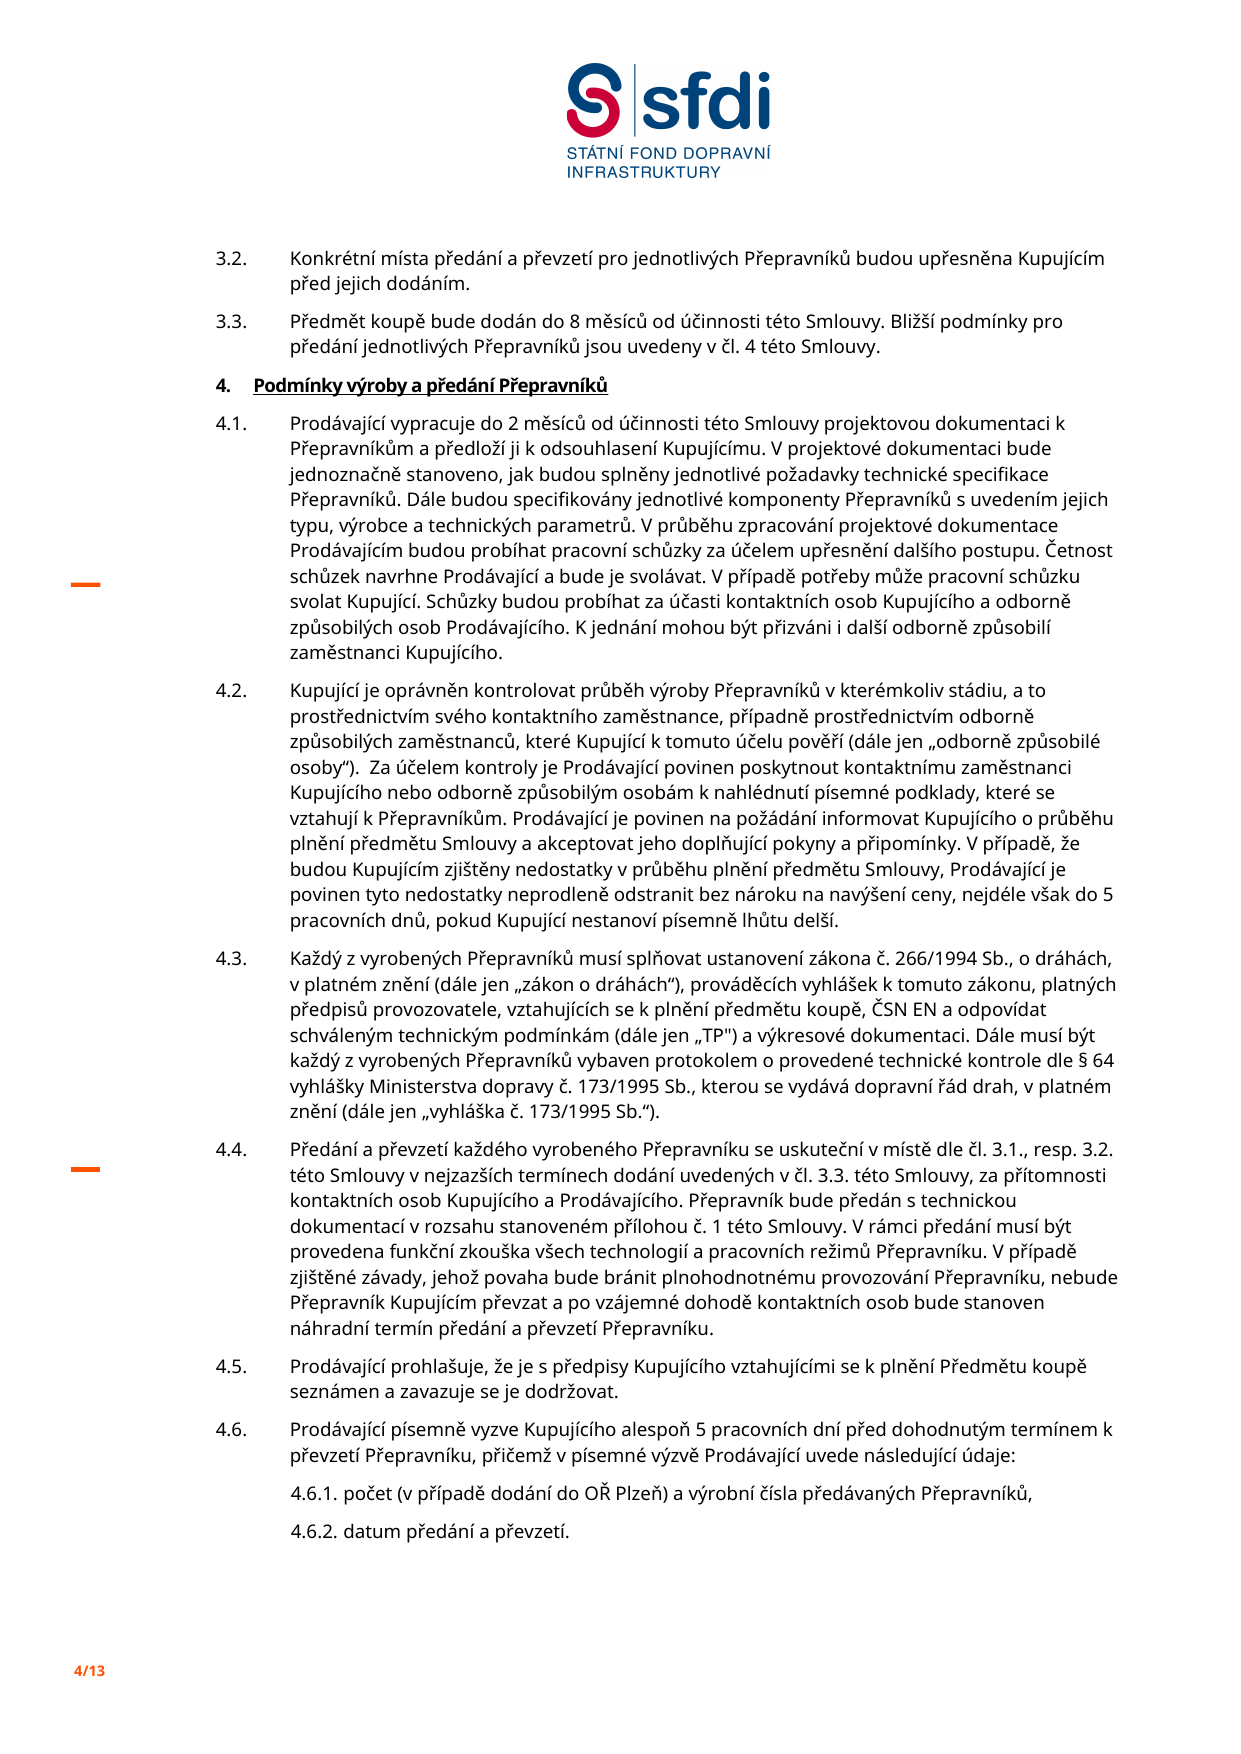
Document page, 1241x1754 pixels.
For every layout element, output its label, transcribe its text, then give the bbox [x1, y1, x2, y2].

list počet (v případě dodání do OŘ Plzeň) a výrobní čísla předávaných Přepravníků, [291, 1480, 1122, 1506]
list Každý z vyrobených Přepravníků musí splňovat ustanovení zákona č. 266/1994 Sb., o dráhách, v platném znění (dále jen „zákon o dráhách“), prováděcích vyhlášek k tomuto zákonu, platných předpisů provozovatele, vztahujících se k plnění předmětu koupě, ČSN EN a odpovídat schváleným technickým podmínkám (dále jen „TP") a výkresové dokumentaci. Dále musí být každý z vyrobených Přepravníků vybaven protokolem o provedené technické kontrole dle § 64 vyhlášky Ministerstva dopravy č. 173/1995 Sb., kterou se vydává dopravní řád drah, v platném znění (dále jen „vyhláška č. 173/1995 Sb.“). [216, 945, 1122, 1124]
list Předmět koupě bude dodán do 8 měsíců od účinnosti této Smlouvy. Bližší podmínky pro předání jednotlivých Přepravníků jsou uvedeny v čl. 4 této Smlouvy. [216, 308, 1122, 359]
picture [566, 62, 771, 178]
list Předání a převzetí každého vyrobeného Přepravníku se uskuteční v místě dle čl. 3.1., resp. 3.2. této Smlouvy v nejzazších termínech dodání uvedených v čl. 3.3. této Smlouvy, za přítomnosti kontaktních osob Kupujícího a Prodávajícího. Přepravník bude předán s technickou dokumentací v rozsahu stanoveném přílohou č. 1 této Smlouvy. V rámci předání musí být provedena funkční zkouška všech technologií a pracovních režimů Přepravníku. V případě zjištěné závady, jehož povaha bude bránit plnohodnotnému provozování Přepravníku, nebude Přepravník Kupujícím převzat a po vzájemné dohodě kontaktních osob bude stanoven náhradní termín předání a převzetí Přepravníku. [216, 1136, 1122, 1341]
list Prodávající písemně vyzve Kupujícího alespoň 5 pracovních dní před dohodnutým termínem k převzetí Přepravníku, přičemž v písemné výzvě Prodávající uvede následující údaje: [216, 1417, 1122, 1468]
list Prodávající prohlašuje, že je s předpisy Kupujícího vztahujícími se k plnění Předmětu koupě seznámen a zavazuje se je dodržovat. [216, 1353, 1122, 1404]
list Prodávající vypracuje do 2 měsíců od účinnosti této Smlouvy projektovou dokumentaci k Přepravníkům a předloží ji k odsouhlasení Kupujícímu. V projektové dokumentaci bude jednoznačně stanoveno, jak budou splněny jednotlivé požadavky technické specifikace Přepravníků. Dále budou specifikovány jednotlivé komponenty Přepravníků s uvedením jejich typu, výrobce a technických parametrů. V průběhu zpracování projektové dokumentace Prodávajícím budou probíhat pracovní schůzky za účelem upřesnění dalšího postupu. Četnost schůzek navrhne Prodávající a bude je svolávat. V případě potřeby může pracovní schůzku svolat Kupující. Schůzky budou probíhat za účasti kontaktních osob Kupujícího a odborně způsobilých osob Prodávajícího. K jednání mohou být přizváni i další odborně způsobilí zaměstnanci Kupujícího. [216, 410, 1122, 665]
list datum předání a převzetí. [291, 1518, 1122, 1544]
list Konkrétní místa předání a převzetí pro jednotlivých Přepravníků budou upřesněna Kupujícím před jejich dodáním. [216, 245, 1122, 296]
list Kupující je oprávněn kontrolovat průběh výroby Přepravníků v kterémkoliv stádiu, a to prostřednictvím svého kontaktního zaměstnance, případně prostřednictvím odborně způsobilých zaměstnanců, které Kupující k tomuto účelu pověří (dále jen „odborně způsobilé osoby“). Za účelem kontroly je Prodávající povinen poskytnout kontaktnímu zaměstnanci Kupujícího nebo odborně způsobilým osobám k nahlédnutí písemné podklady, které se vztahují k Přepravníkům. Prodávající je povinen na požádání informovat Kupujícího o průběhu plnění předmětu Smlouvy a akceptovat jeho doplňující pokyny a připomínky. V případě, že budou Kupujícím zjištěny nedostatky v průběhu plnění předmětu Smlouvy, Prodávající je povinen tyto nedostatky neprodleně odstranit bez nároku na navýšení ceny, nejdéle však do 5 pracovních dnů, pokud Kupující nestanoví písemně lhůtu delší. [216, 678, 1122, 933]
subtitle Podmínky výroby a předání Přepravníků [216, 372, 1122, 397]
